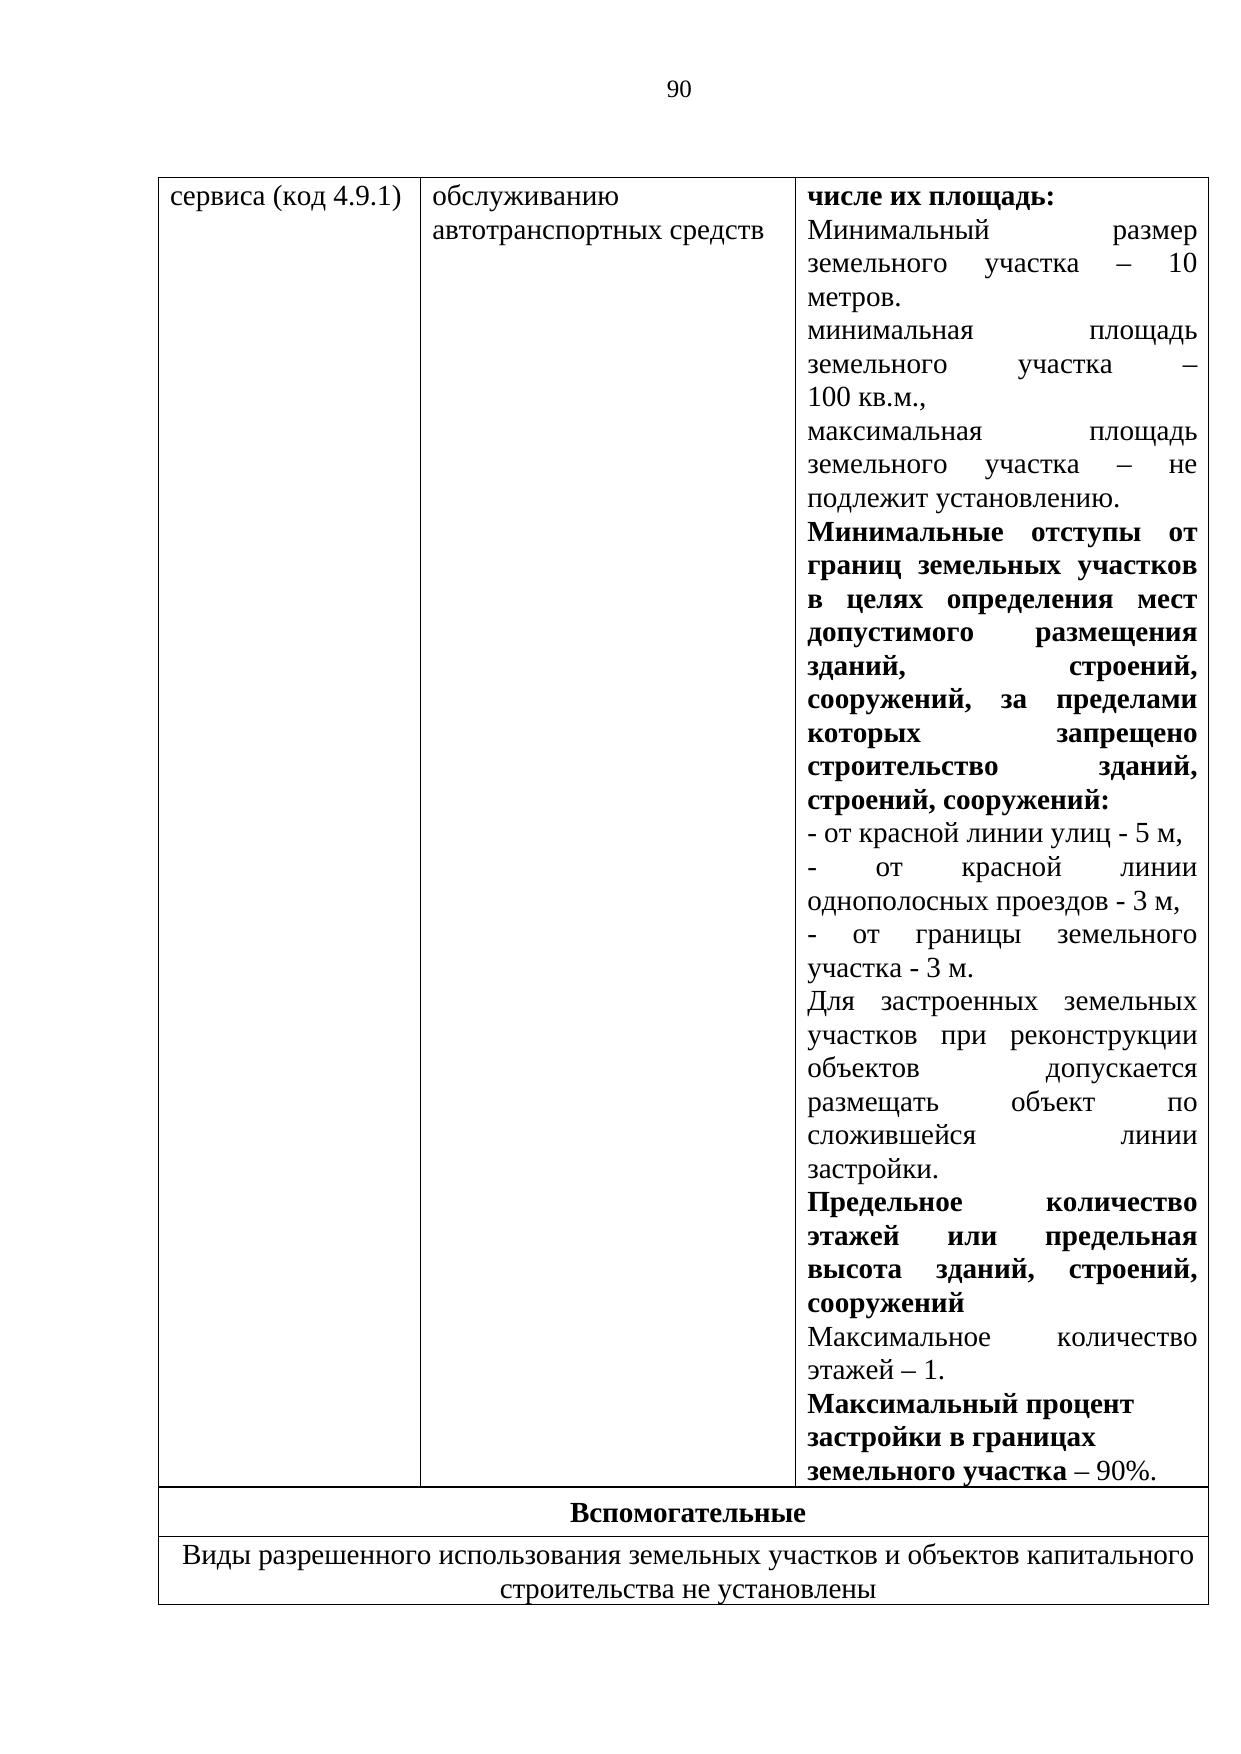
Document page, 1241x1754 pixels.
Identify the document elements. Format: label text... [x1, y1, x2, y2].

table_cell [159, 178, 420, 1486]
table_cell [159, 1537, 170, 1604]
table_cell Ремонтные мастерские; Мастерские по обслуживанию автотранспортных средств [421, 178, 795, 1486]
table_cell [796, 178, 1208, 1486]
table_cell Вспомогательные [159, 1488, 1208, 1536]
